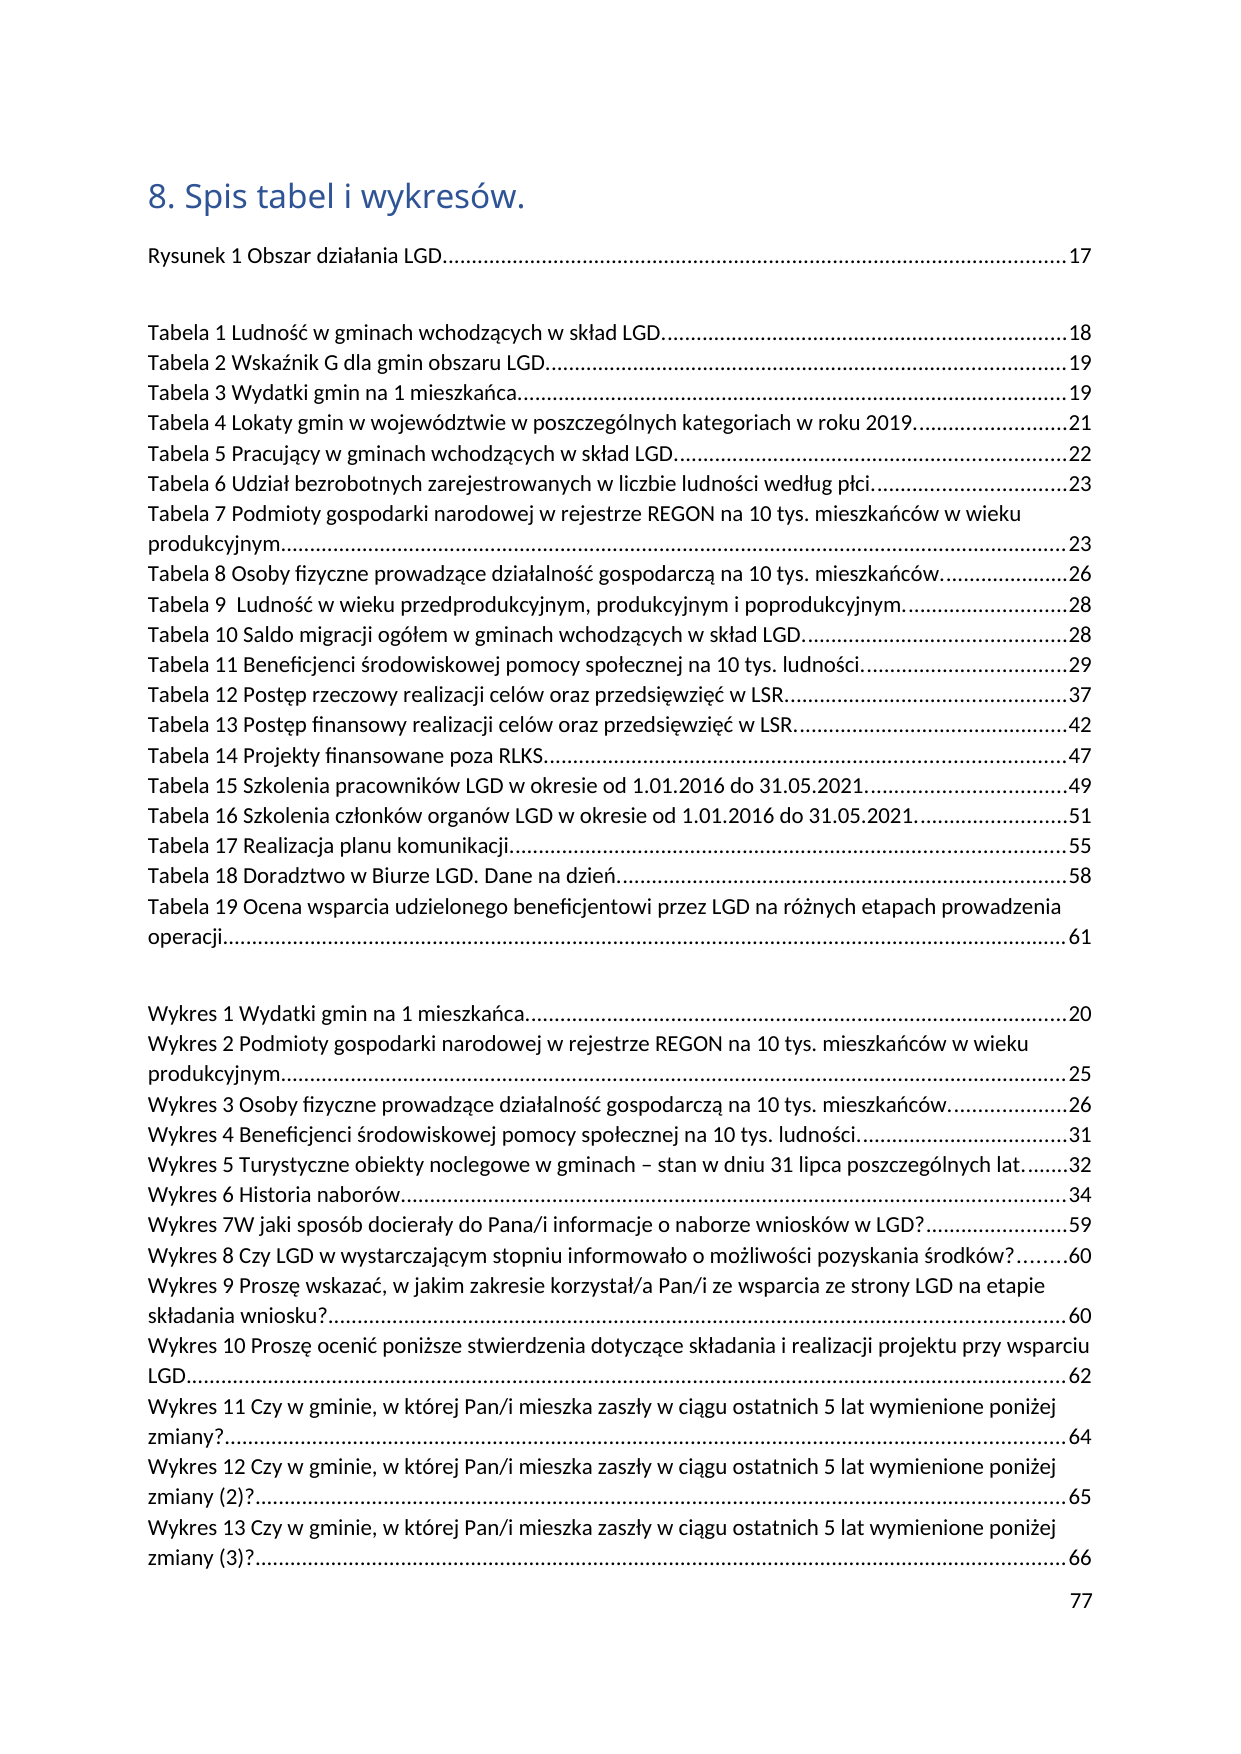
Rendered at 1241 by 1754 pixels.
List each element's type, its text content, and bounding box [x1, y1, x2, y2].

text Tabela 7 Podmioty gospodarki narodowej w rejestrze REGON na 10 tys. mieszkańców w wieku produkcyjnym. 23 [148, 499, 1093, 557]
text Wykres 9 Proszę wskazać, w jakim zakresie korzystał/a Pan/i ze wsparcia ze strony LGD na etapie składania wniosku? 60 [148, 1271, 1093, 1329]
text Tabela 10 Saldo migracji ogółem w gminach wchodzących w skład LGD. 28 [148, 620, 1093, 648]
text Tabela 4 Lokaty gmin w województwie w poszczególnych kategoriach w roku 2019. 21 [148, 408, 1093, 436]
text Tabela 19 Ocena wsparcia udzielonego beneficjentowi przez LGD na różnych etapach prowadzenia operacji. 61 [148, 892, 1093, 950]
text Tabela 8 Osoby fizyczne prowadzące działalność gospodarczą na 10 tys. mieszkańców. 26 [148, 559, 1093, 587]
text Wykres 7W jaki sposób docierały do Pana/i informacje o naborze wniosków w LGD? 59 [148, 1211, 1093, 1238]
text Wykres 1 Wydatki gmin na 1 mieszkańca. 20 [148, 999, 1093, 1027]
text Wykres 10 Proszę ocenić poniższe stwierdzenia dotyczące składania i realizacji projektu przy wsparciu LGD. 62 [148, 1331, 1093, 1389]
text Tabela 14 Projekty finansowane poza RLKS. 47 [148, 741, 1093, 769]
text Wykres 3 Osoby fizyczne prowadzące działalność gospodarczą na 10 tys. mieszkańców. 26 [148, 1090, 1093, 1118]
text Tabela 18 Doradztwo w Biurze LGD. Dane na dzień. 58 [148, 862, 1093, 889]
text Tabela 2 Wskaźnik G dla gmin obszaru LGD. 19 [148, 348, 1093, 376]
text Tabela 6 Udział bezrobotnych zarejestrowanych w liczbie ludności według płci. 23 [148, 469, 1093, 497]
text Tabela 15 Szkolenia pracowników LGD w okresie od 1.01.2016 do 31.05.2021. 49 [148, 771, 1093, 799]
text Wykres 11 Czy w gminie, w której Pan/i mieszka zaszły w ciągu ostatnich 5 lat wymienione poniżej zmiany? 64 [148, 1392, 1093, 1450]
text Tabela 11 Beneficjenci środowiskowej pomocy społecznej na 10 tys. ludności. 29 [148, 650, 1093, 678]
text Tabela 3 Wydatki gmin na 1 mieszkańca. 19 [148, 378, 1093, 406]
text Wykres 8 Czy LGD w wystarczającym stopniu informowało o możliwości pozyskania środków? 60 [148, 1241, 1093, 1269]
subtitle 8. Spis tabel i wykresów. [148, 173, 1093, 218]
text Tabela 9 Ludność w wieku przedprodukcyjnym, produkcyjnym i poprodukcyjnym. 28 [148, 590, 1093, 618]
text Wykres 4 Beneficjenci środowiskowej pomocy społecznej na 10 tys. ludności. 31 [148, 1120, 1093, 1148]
text Wykres 13 Czy w gminie, w której Pan/i mieszka zaszły w ciągu ostatnich 5 lat wymienione poniżej zmiany (3)? 66 [148, 1513, 1093, 1571]
text Rysunek 1 Obszar działania LGD. 17 [148, 241, 1093, 269]
text Tabela 17 Realizacja planu komunikacji. 55 [148, 831, 1093, 859]
text Tabela 5 Pracujący w gminach wchodzących w skład LGD. 22 [148, 439, 1093, 467]
text Tabela 16 Szkolenia członków organów LGD w okresie od 1.01.2016 do 31.05.2021. 51 [148, 801, 1093, 829]
text Tabela 12 Postęp rzeczowy realizacji celów oraz przedsięwzięć w LSR. 37 [148, 680, 1093, 708]
text Wykres 2 Podmioty gospodarki narodowej w rejestrze REGON na 10 tys. mieszkańców w wieku produkcyjnym. 25 [148, 1029, 1093, 1087]
text Wykres 12 Czy w gminie, w której Pan/i mieszka zaszły w ciągu ostatnich 5 lat wymienione poniżej zmiany (2)? 65 [148, 1452, 1093, 1510]
text Tabela 1 Ludność w gminach wchodzących w skład LGD. 18 [148, 318, 1093, 346]
text Wykres 5 Turystyczne obiekty noclegowe w gminach – stan w dniu 31 lipca poszczególnych lat. 32 [148, 1150, 1093, 1178]
text Tabela 13 Postęp finansowy realizacji celów oraz przedsięwzięć w LSR. 42 [148, 711, 1093, 738]
text Wykres 6 Historia naborów. 34 [148, 1180, 1093, 1208]
